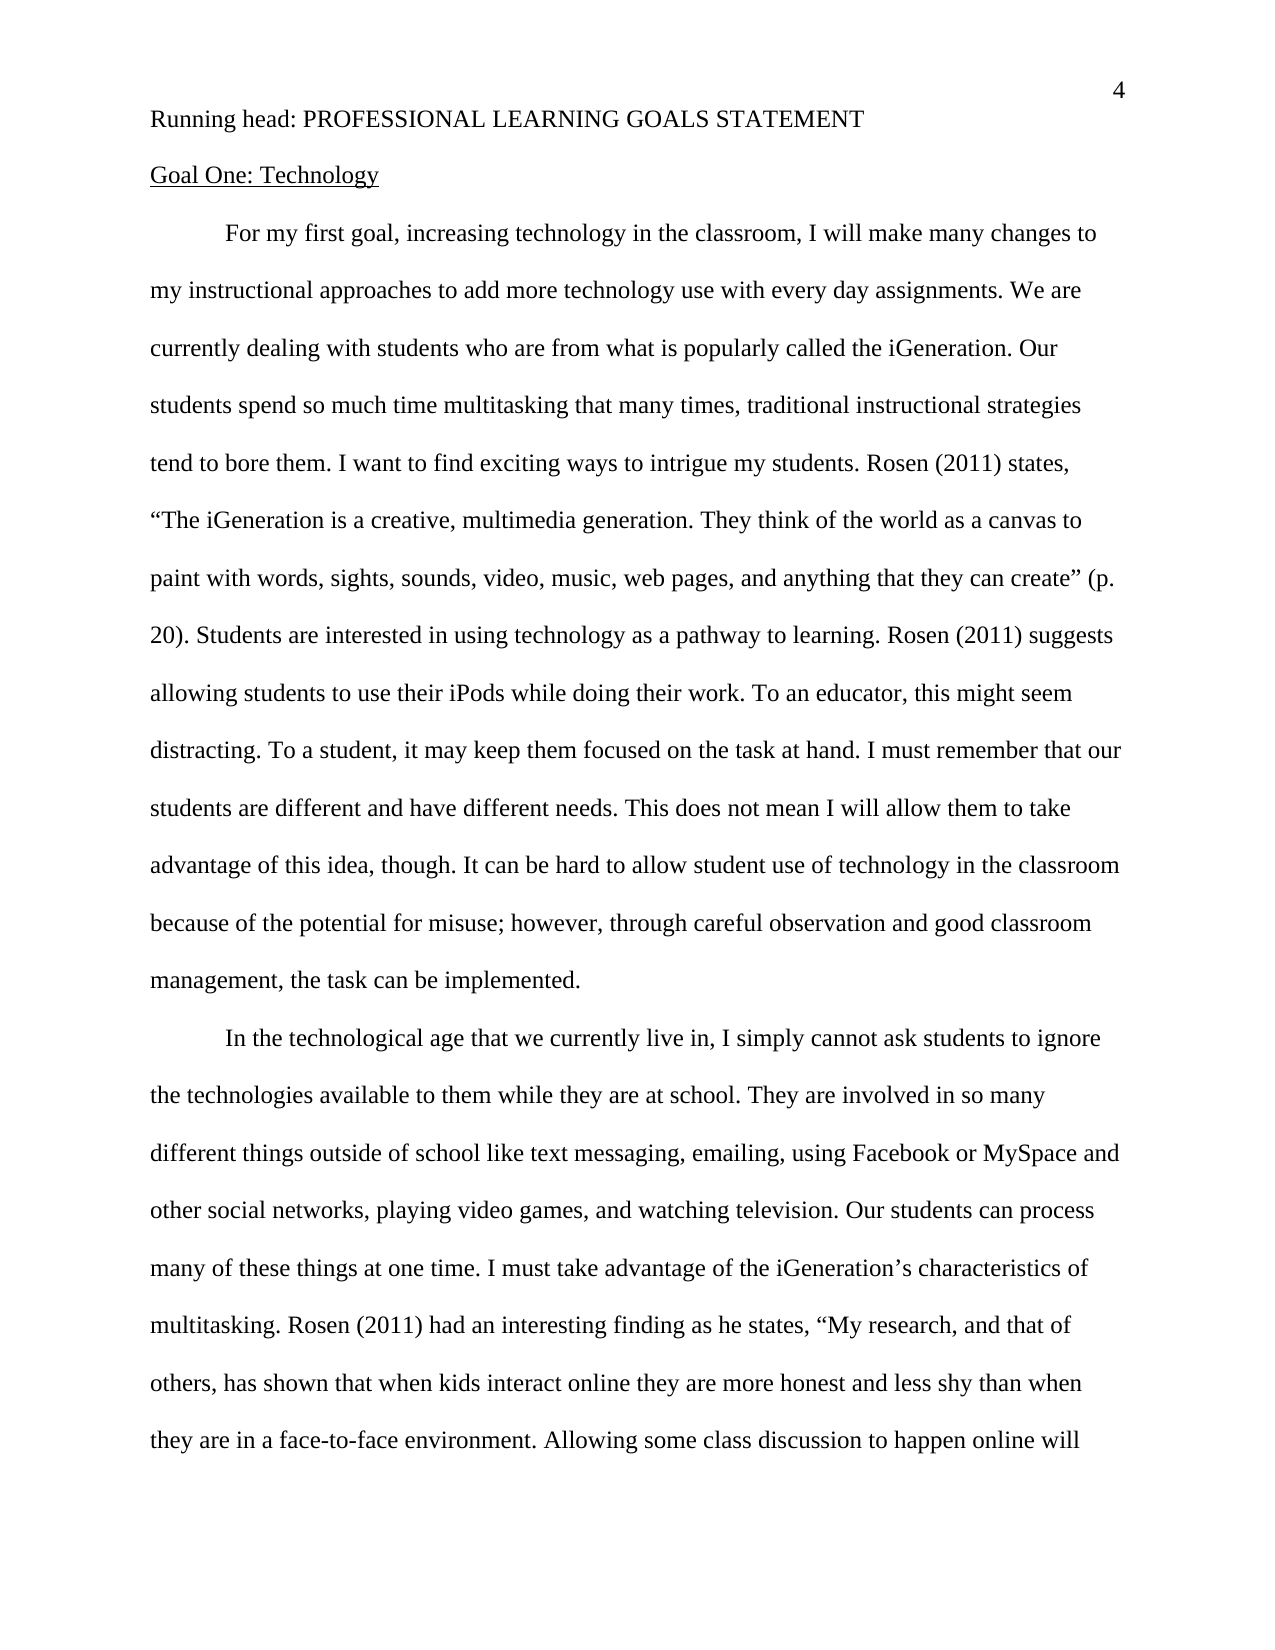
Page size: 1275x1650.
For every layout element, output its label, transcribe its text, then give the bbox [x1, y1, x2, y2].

text Goal One: Technology [150, 161, 1125, 189]
text For my first goal, increasing technology in the classroom, I will make many changes to my instructional approaches to add more technology use with every day assignments. We are currently dealing with students who are from what is popularly called the iGeneration. Our students spend so much time multitasking that many times, traditional instructional strategies tend to bore them. I want to find exciting ways to intrigue my students. Rosen (2011) states, “The iGeneration is a creative, multimedia generation. They think of the world as a canvas to paint with words, sights, sounds, video, music, web pages, and anything that they can create” (p. 20). Students are interested in using technology as a pathway to learning. Rosen (2011) suggests allowing students to use their iPods while doing their work. To an educator, this might seem distracting. To a student, it may keep them focused on the task at hand. I must remember that our students are different and have different needs. This does not mean I will allow them to take advantage of this idea, though. It can be hard to allow student use of technology in the classroom because of the potential for misuse; however, through careful observation and good classroom management, the task can be implemented. [150, 218, 1125, 994]
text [150, 1023, 1125, 1454]
